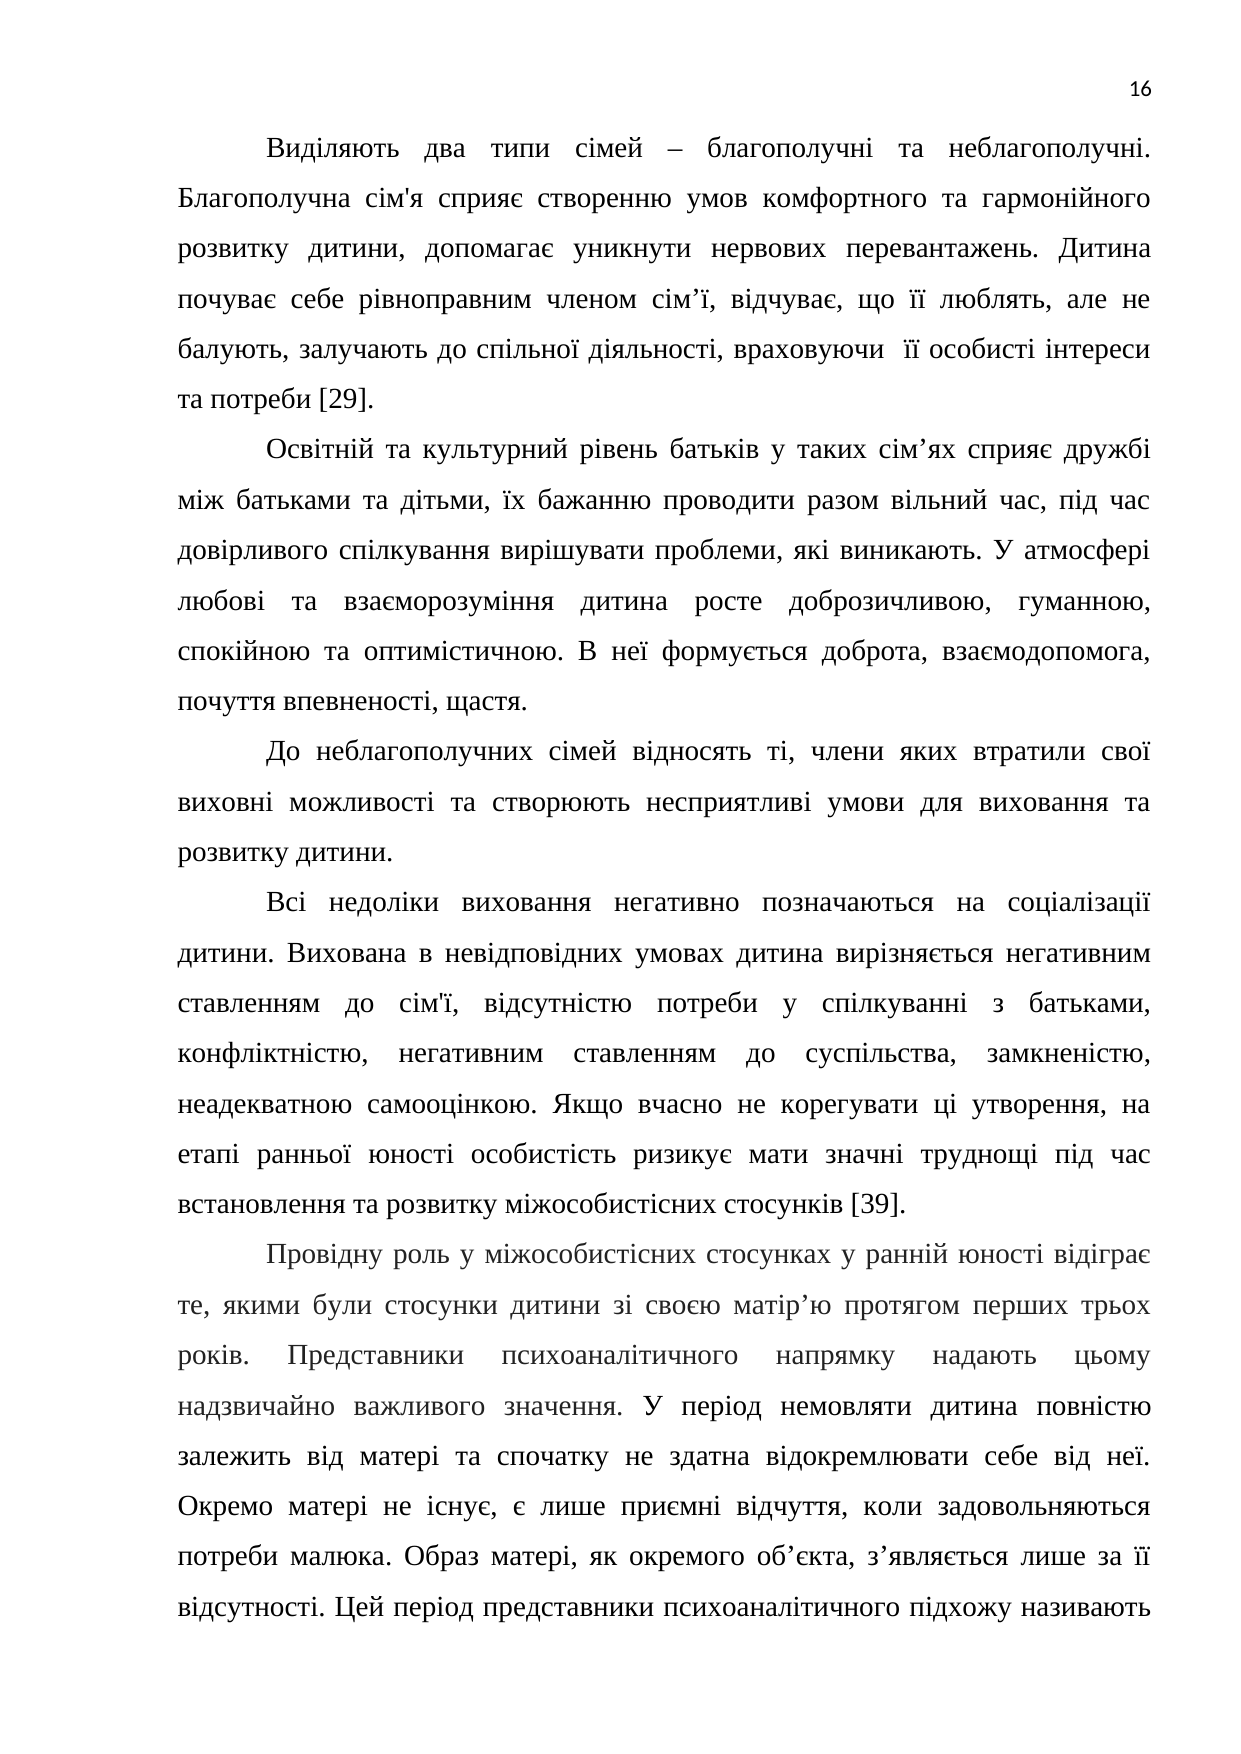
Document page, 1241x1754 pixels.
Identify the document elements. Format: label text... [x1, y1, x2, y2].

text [177, 1237, 1152, 1622]
text Виділяють два типи сімей – благополучні та неблагополучні. Благополучна сім'я сприяє створенню умов комфортного та гармонійного розвитку дитини, допомагає уникнути нервових перевантажень. Дитина почуває себе рівноправним членом сім’ї, відчуває, що її люблять, але не балують, залучають до спільної діяльності, враховуючи її особисті інтереси та потреби [29]. [177, 130, 1152, 415]
text До неблагополучних сімей відносять ті, члени яких втратили свої виховні можливості та створюють несприятливі умови для виховання та розвитку дитини. [177, 733, 1152, 868]
text Всі недоліки виховання негативно позначаються на соціалізації дитини. Вихована в невідповідних умовах дитина вирізняється негативним ставленням до сім'ї, відсутністю потреби у спілкуванні з батьками, конфліктністю, негативним ставленням до суспільства, замкненістю, неадекватною самооцінкою. Якщо вчасно не корегувати ці утворення, на етапі ранньої юності особистість ризикує мати значні труднощі під час встановлення та розвитку міжособистісних стосунків [39]. [177, 884, 1152, 1220]
text Освітній та культурний рівень батьків у таких сім’ях сприяє дружбі між батьками та дітьми, їх бажанню проводити разом вільний час, під час довірливого спілкування вирішувати проблеми, які виникають. У атмосфері любові та взаєморозуміння дитина росте доброзичливою, гуманною, спокійною та оптимістичною. В неї формується доброта, взаємодопомога, почуття впевненості, щастя. [177, 432, 1152, 717]
